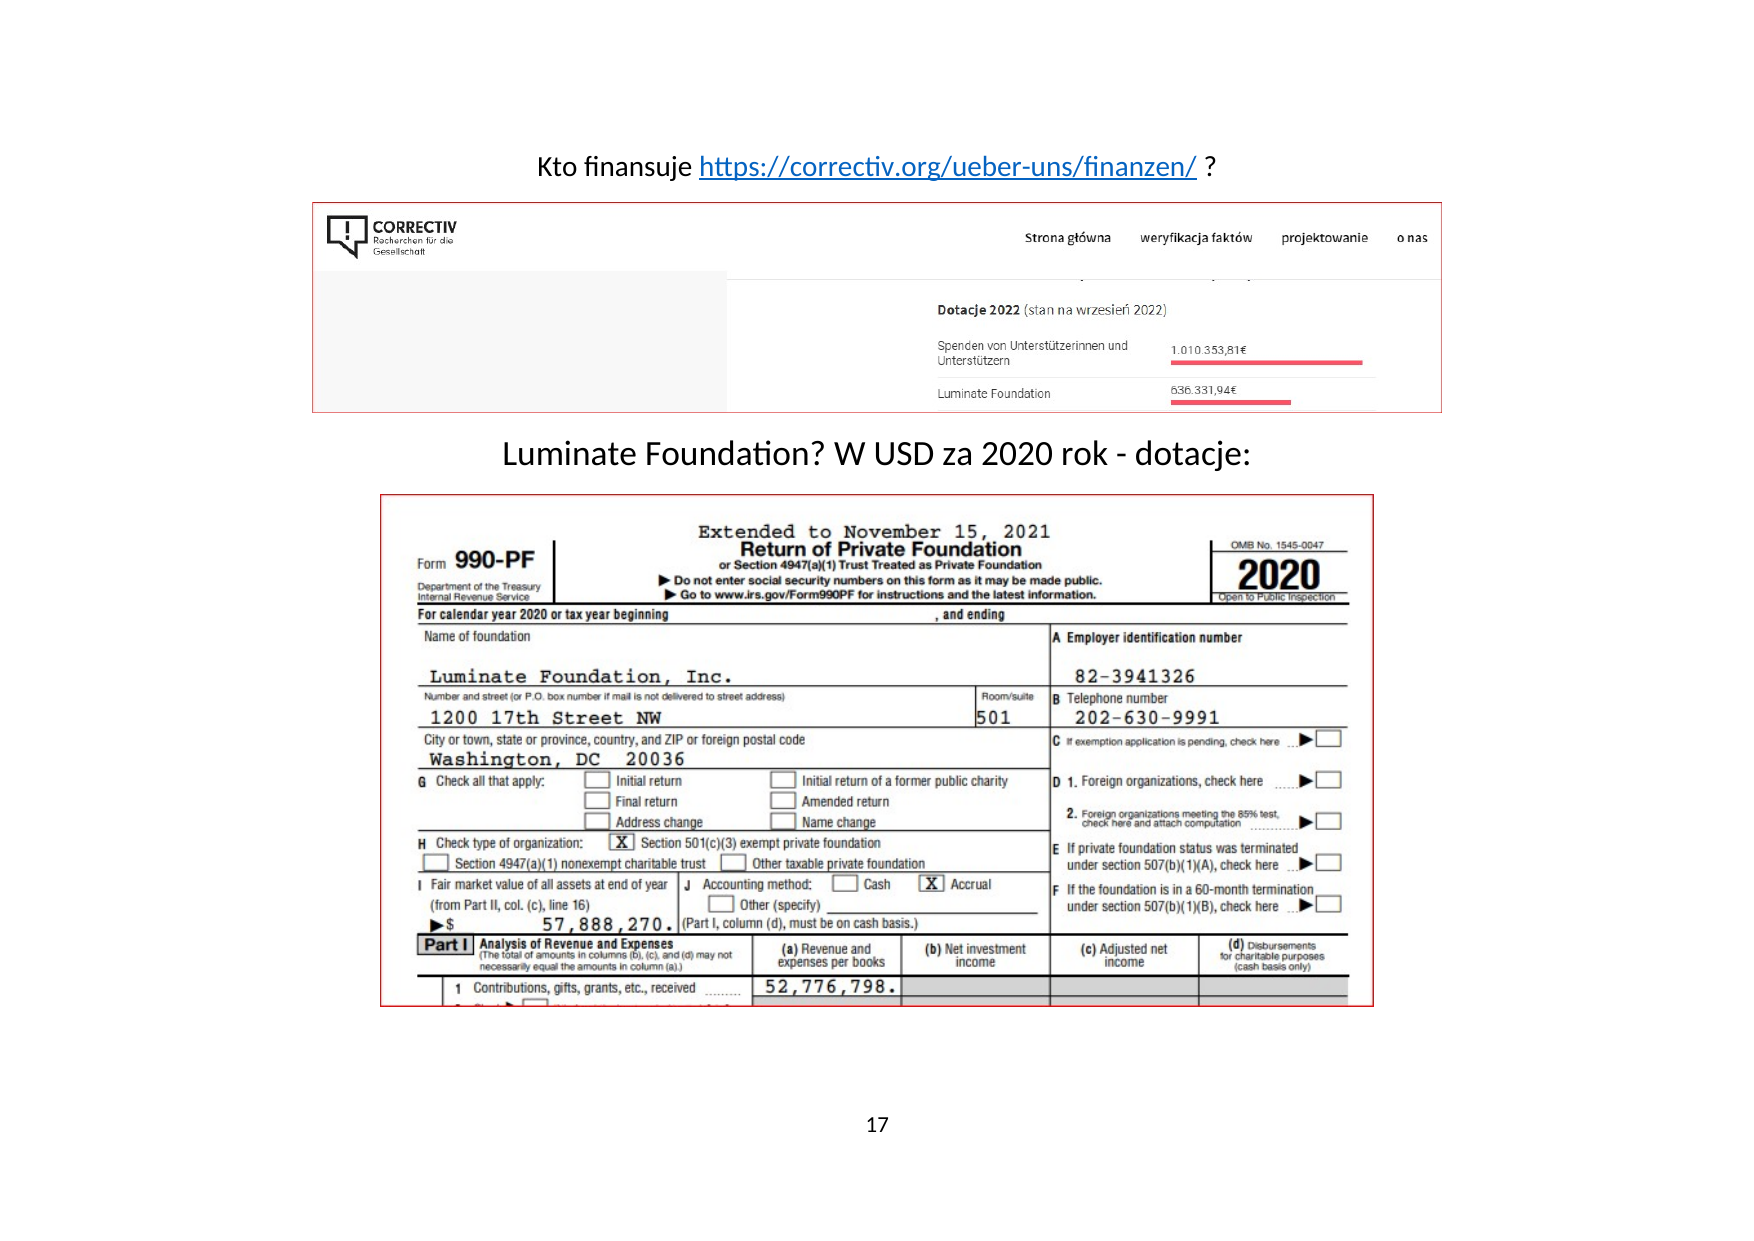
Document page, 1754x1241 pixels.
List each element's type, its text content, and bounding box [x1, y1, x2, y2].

picture [312, 202, 1442, 413]
picture [380, 494, 1374, 1007]
text Luminate Foundation? W USD za 2020 rok - dotacje: [148, 431, 1606, 474]
text Kto finansuje https://correctiv.org/ueber-uns/finanzen/ ? [148, 148, 1606, 183]
